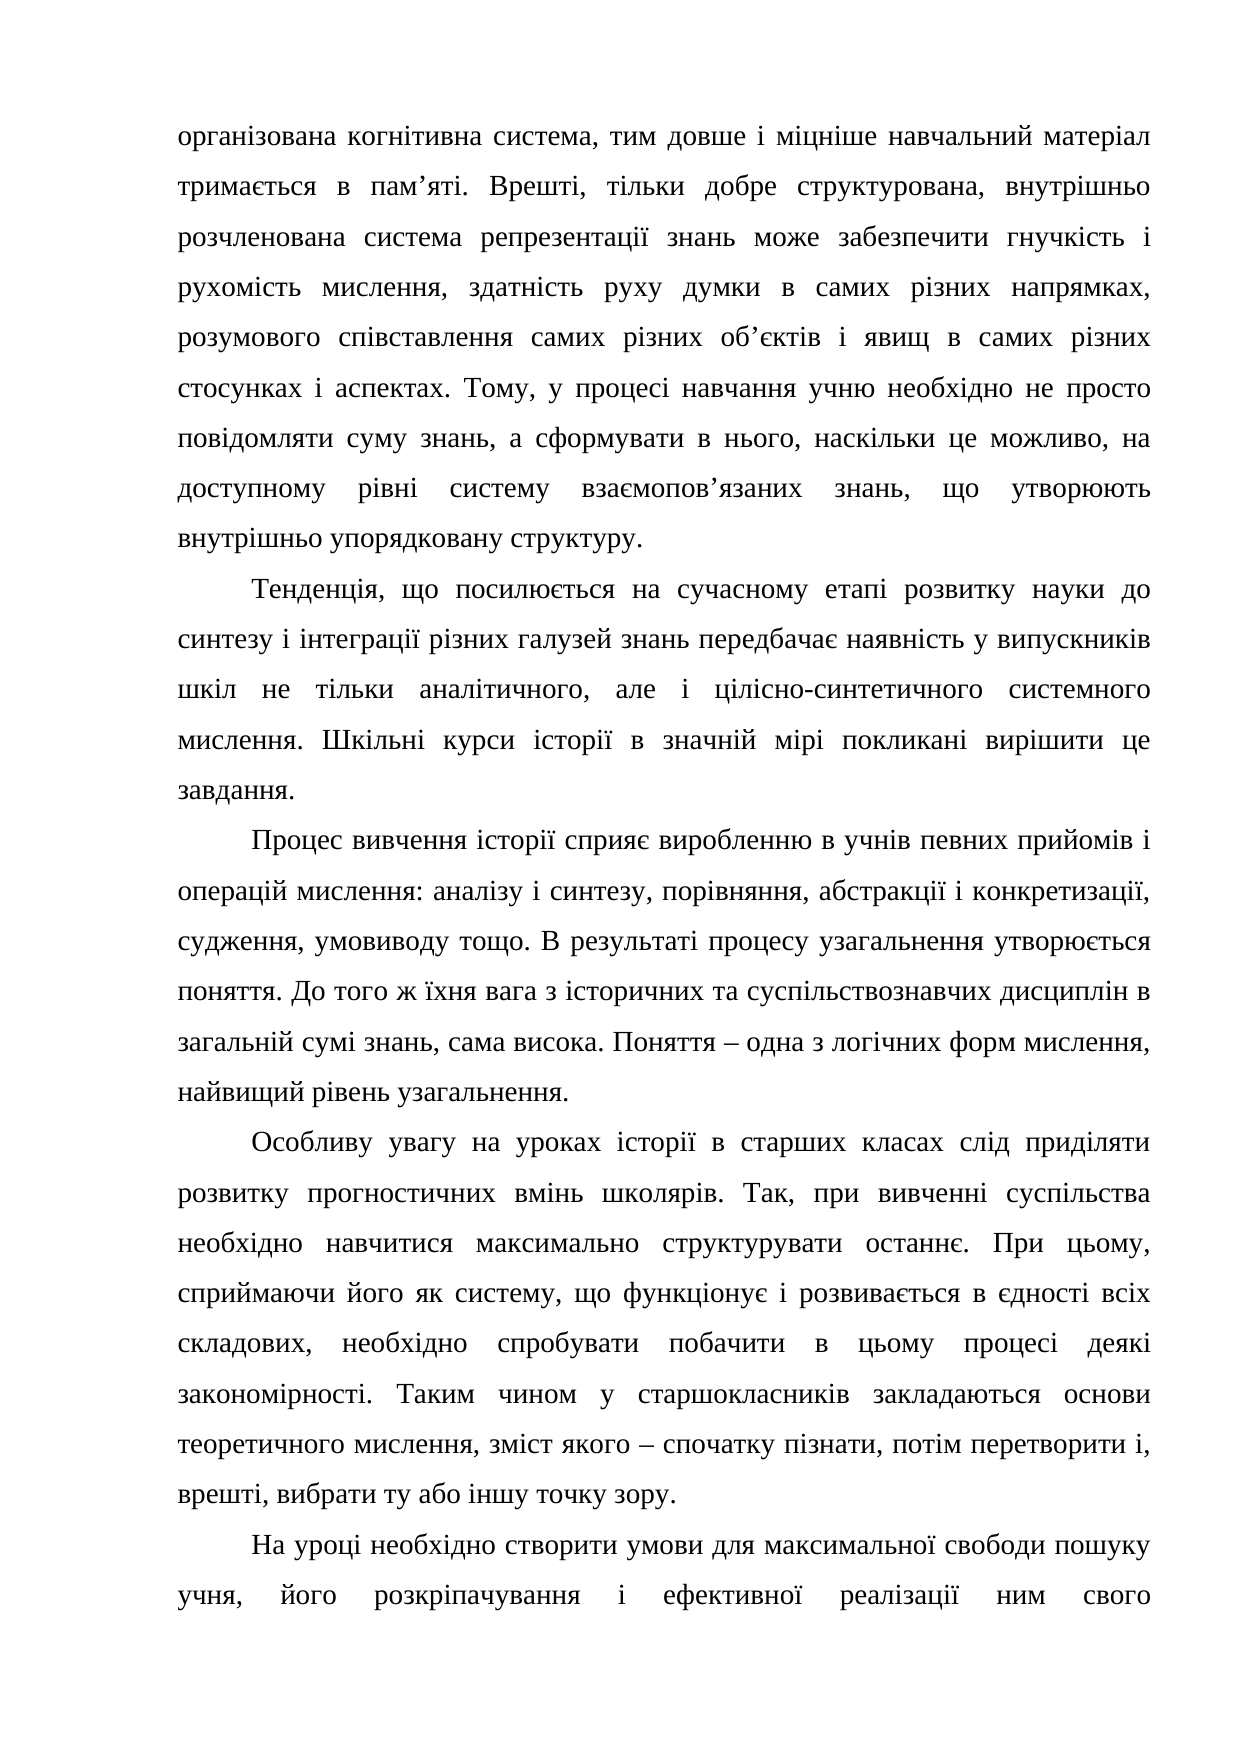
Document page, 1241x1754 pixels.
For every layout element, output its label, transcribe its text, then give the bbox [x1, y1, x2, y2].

text Тенденція, що посилюється на сучасному етапі розвитку науки до синтезу і інтеграції різних галузей знань передбачає наявність у випускників шкіл не тільки аналітичного, але і цілісно-синтетичного системного мислення. Шкільні курси історії в значній мірі покликані вирішити це завдання. [177, 571, 1152, 806]
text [177, 118, 1152, 554]
text Процес вивчення історії сприяє виробленню в учнів певних прийомів і операцій мислення: аналізу і синтезу, порівняння, абстракції і конкретизації, судження, умовиводу тощо. В результаті процесу узагальнення утворюється поняття. До того ж їхня вага з історичних та суспільствознавчих дисциплін в загальній сумі знань, сама висока. Поняття – одна з логічних форм мислення, найвищий рівень узагальнення. [177, 822, 1152, 1108]
text Особливу увагу на уроках історії в старших класах слід приділяти розвитку прогностичних вмінь школярів. Так, при вивченні суспільства необхідно навчитися максимально структурувати останнє. При цьому, сприймаючи його як систему, що функціонує і розвивається в єдності всіх складових, необхідно спробувати побачити в цьому процесі деякі закономірності. Таким чином у старшокласників закладаються основи теоретичного мислення, зміст якого – спочатку пізнати, потім перетворити і, врешті, вибрати ту або іншу точку зору. [177, 1124, 1152, 1510]
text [177, 1527, 1152, 1611]
